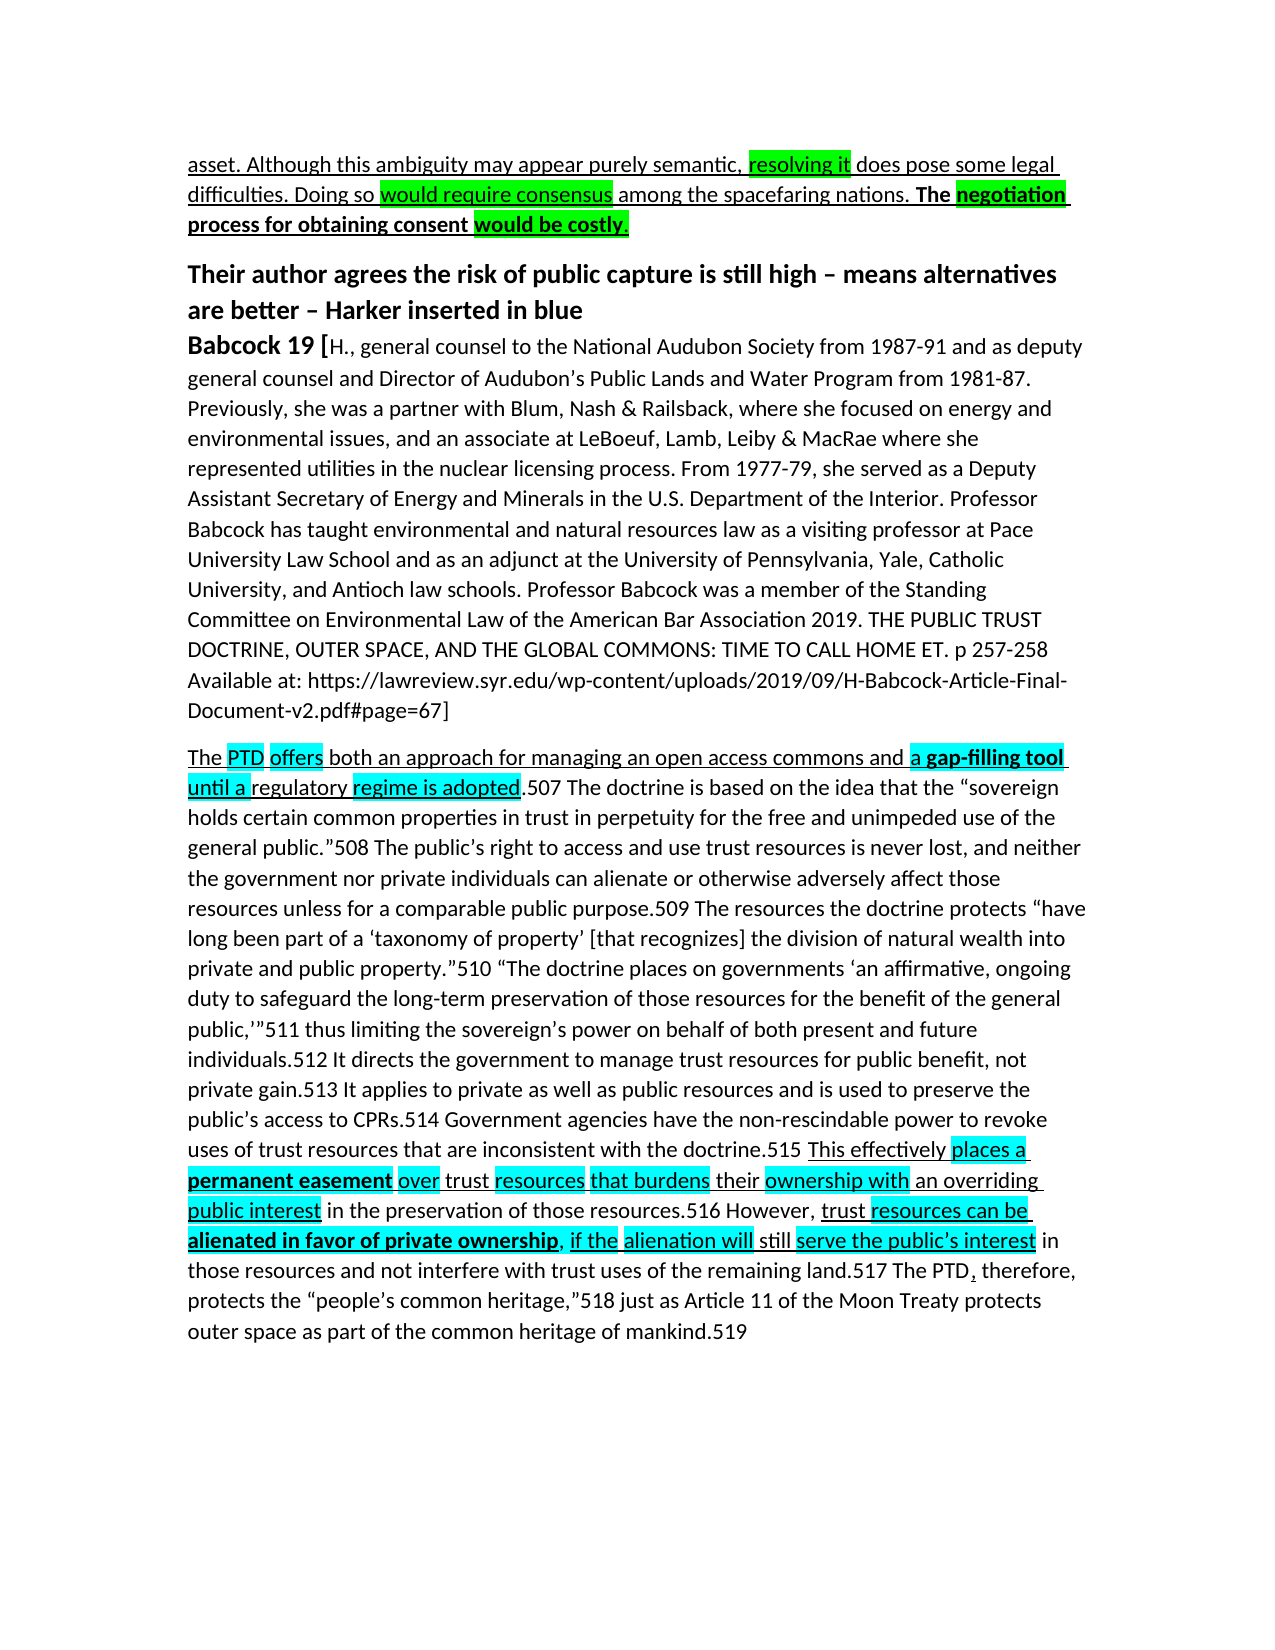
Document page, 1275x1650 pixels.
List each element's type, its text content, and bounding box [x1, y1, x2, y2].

text Babcock 19 [H., general counsel to the National Audubon Society from 1987-91 and as deputy general counsel and Director of Audubon’s Public Lands and Water Program from 1981-87. Previously, she was a partner with Blum, Nash & Railsback, where she focused on energy and environmental issues, and an associate at LeBoeuf, Lamb, Leiby & MacRae where she represented utilities in the nuclear licensing process. From 1977-79, she served as a Deputy Assistant Secretary of Energy and Minerals in the U.S. Department of the Interior. Professor Babcock has taught environmental and natural resources law as a visiting professor at Pace University Law School and as an adjunct at the University of Pennsylvania, Yale, Catholic University, and Antioch law schools. Professor Babcock was a member of the Standing Committee on Environmental Law of the American Bar Association 2019. THE PUBLIC TRUST DOCTRINE, OUTER SPACE, AND THE GLOBAL COMMONS: TIME TO CALL HOME ET. p 257-258 Available at: https://lawreview.syr.edu/wp-content/uploads/2019/09/H-Babcock-Article-Final-Document-v2.pdf#page=67] [187, 328, 1087, 724]
text The PTD offers both an approach for managing an open access commons and a gap-filling tool until a regulatory regime is adopted.507 The doctrine is based on the idea that the “sovereign holds certain common properties in trust in perpetuity for the free and unimpeded use of the general public.”508 The public’s right to access and use trust resources is never lost, and neither the government nor private individuals can alienate or otherwise adversely affect those resources unless for a comparable public purpose.509 The resources the doctrine protects “have long been part of a ‘taxonomy of property’ [that recognizes] the division of natural wealth into private and public property.”510 “The doctrine places on governments ‘an affirmative, ongoing duty to safeguard the long-term preservation of those resources for the benefit of the general public,’”511 thus limiting the sovereign’s power on behalf of both present and future individuals.512 It directs the government to manage trust resources for public benefit, not private gain.513 It applies to private as well as public resources and is used to preserve the public’s access to CPRs.514 Government agencies have the non-rescindable power to revoke uses of trust resources that are inconsistent with the doctrine.515 This effectively places a permanent easement over trust resources that burdens their ownership with an overriding public interest in the preservation of those resources.516 However, trust resources can be alienated in favor of private ownership, if the alienation will still serve the public’s interest in those resources and not interfere with trust uses of the remaining land.517 The PTD, therefore, protects the “people’s common heritage,”518 just as Article 11 of the Moon Treaty protects outer space as part of the common heritage of mankind.519 [187, 743, 1087, 1345]
subtitle Their author agrees the risk of public capture is still high – means alternatives are better – Harker inserted in blue [187, 257, 1087, 326]
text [187, 150, 1087, 238]
